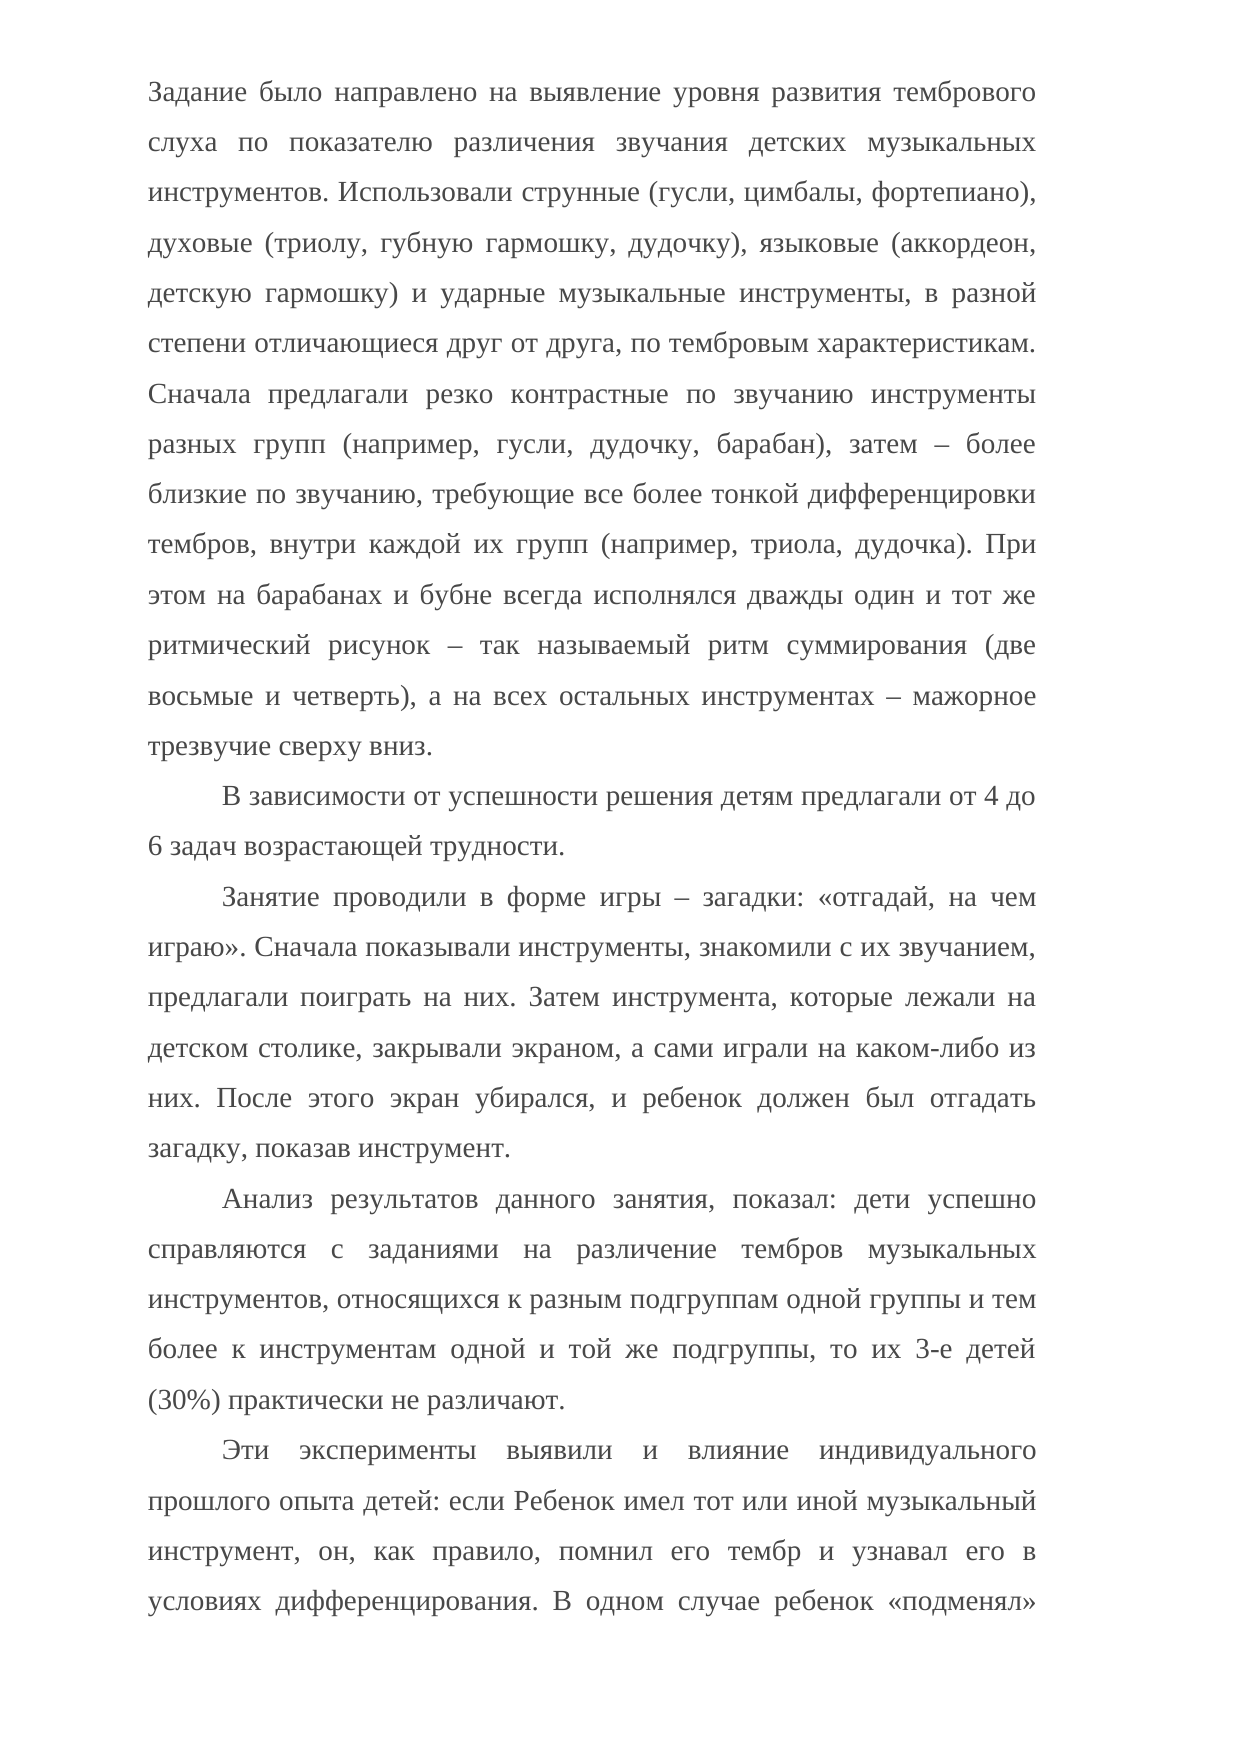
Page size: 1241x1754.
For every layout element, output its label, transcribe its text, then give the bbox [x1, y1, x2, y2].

text Занятие проводили в форме игры – загадки: «отгадай, на чем играю». Сначала показывали инструменты, знакомили с их звучанием, предлагали поиграть на них. Затем инструмента, которые лежали на детском столике, закрывали экраном, а сами играли на каком-либо из них. После этого экран убирался, и ребенок должен был отгадать загадку, показав инструмент. [148, 879, 1037, 1164]
text Анализ результатов данного занятия, показал: дети успешно справляются с заданиями на различение тембров музыкальных инструментов, относящихся к разным подгруппам одной группы и тем более к инструментам одной и той же подгруппы, то их 3-е детей (30%) практически не различают. [148, 1181, 1037, 1416]
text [148, 1432, 1037, 1617]
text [148, 74, 1037, 761]
text В зависимости от успешности решения детям предлагали от 4 до 6 задач возрастающей трудности. [148, 778, 1037, 862]
